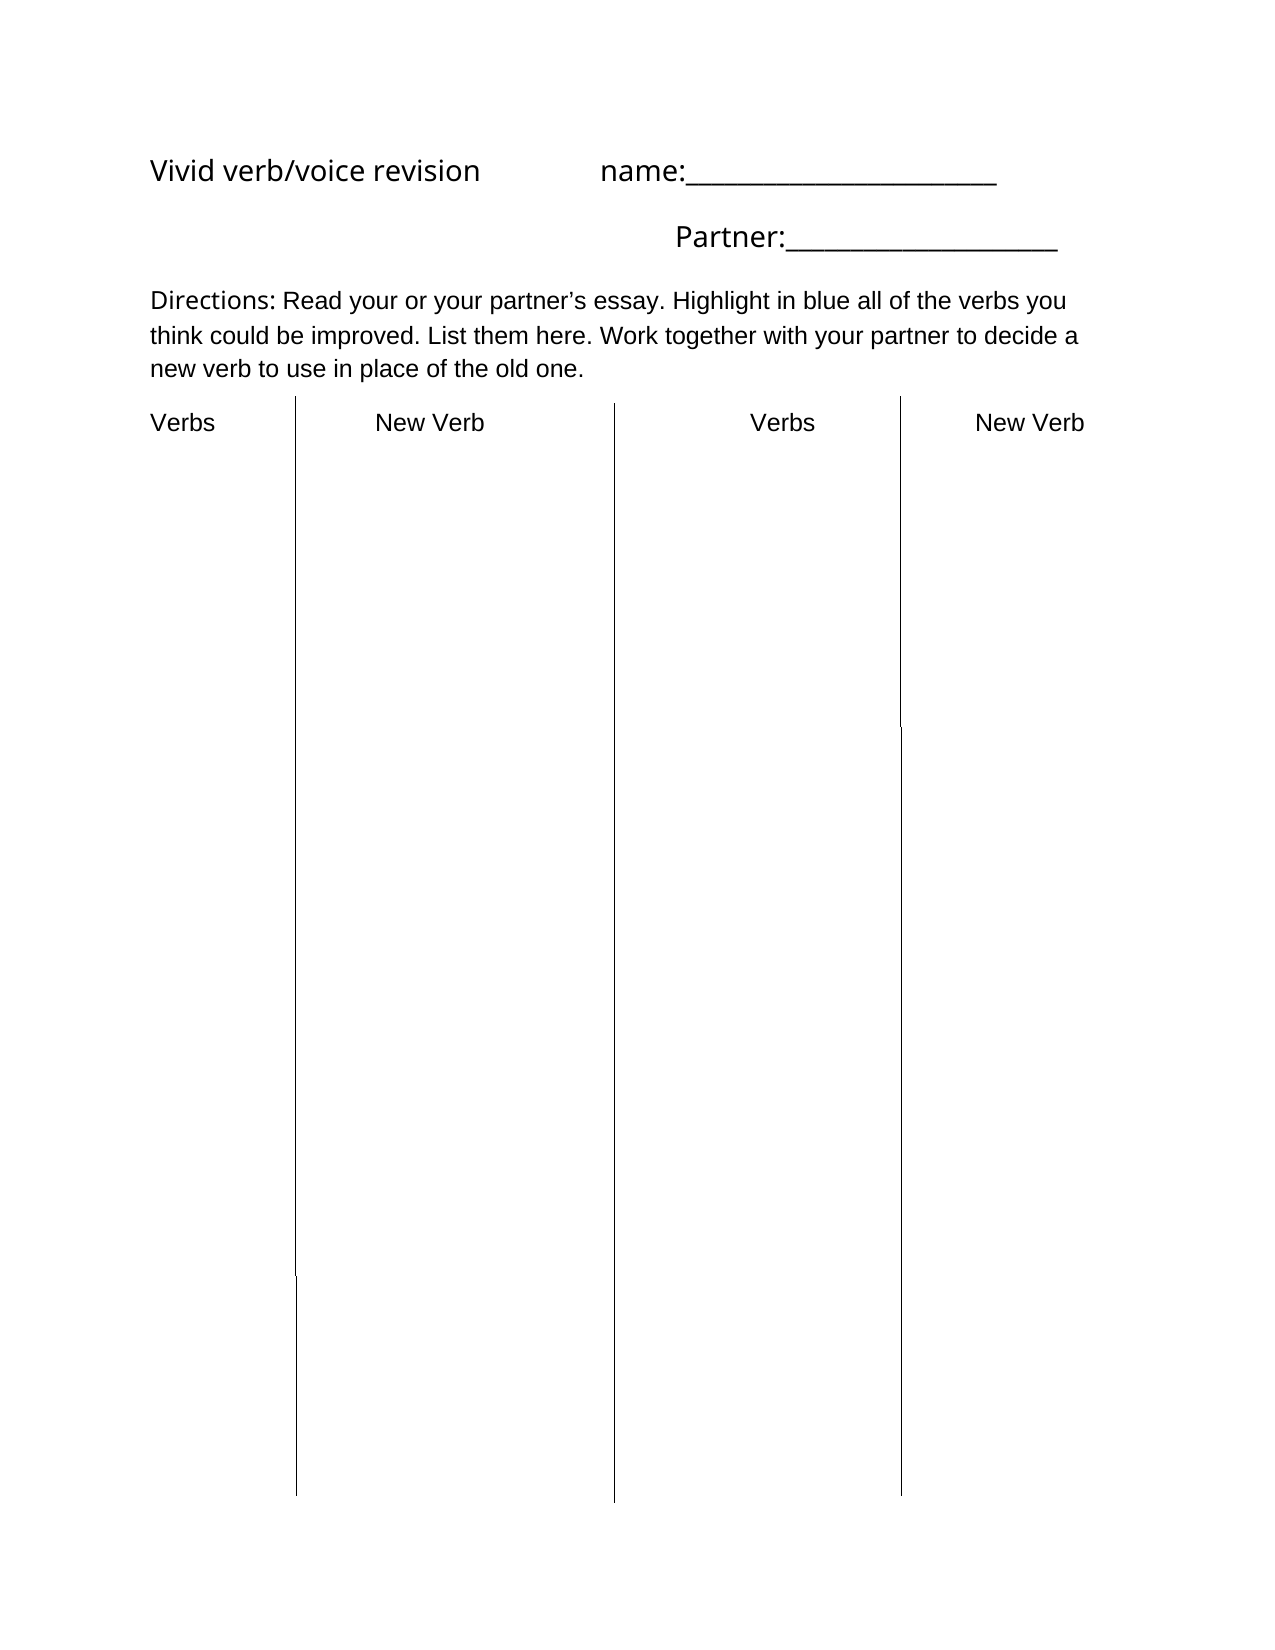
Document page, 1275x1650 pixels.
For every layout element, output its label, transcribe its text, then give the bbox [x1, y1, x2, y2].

text Directions: Read your or your partner’s essay. Highlight in blue all of the verbs you think could be improved. List them here. Work together with your partner to decide a new verb to use in place of the old one. [150, 283, 1125, 383]
text Verbs New Verb Verbs New Verb [615, 408, 900, 437]
text Verbs New Verb Verbs New Verb [150, 408, 295, 437]
text Verbs New Verb Verbs New Verb [901, 408, 1125, 437]
text Verbs New Verb Verbs New Verb [296, 408, 614, 437]
text Partner:_____________________ [600, 216, 1125, 256]
text Vivid verb/voice revision name:________________________ [150, 150, 1125, 190]
